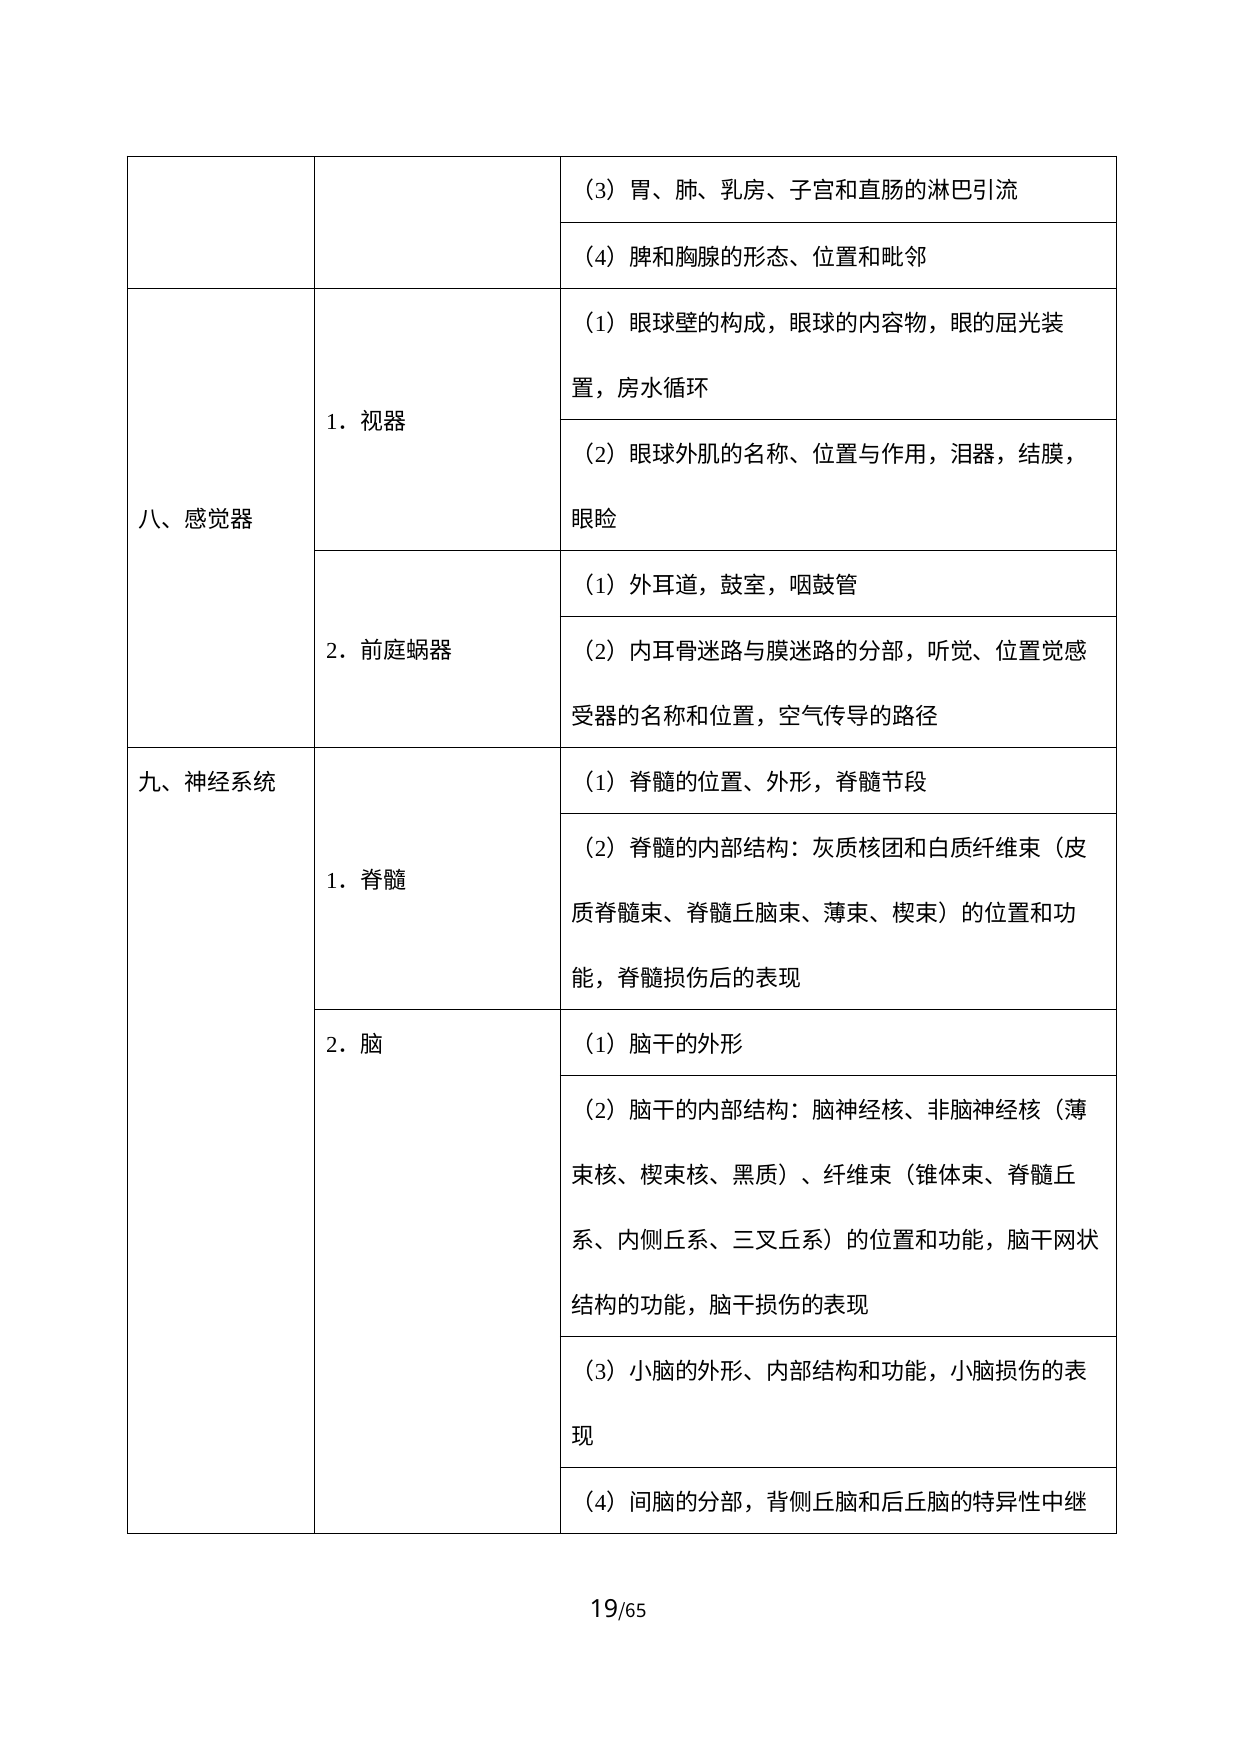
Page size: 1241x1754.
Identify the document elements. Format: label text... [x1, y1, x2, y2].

table_cell 1．脊髓 [315, 748, 560, 1009]
table_cell （1）脊髓的位置、外形，脊髓节段 [561, 748, 1116, 813]
table_cell （2）脊髓的内部结构：灰质核团和白质纤维束（皮质脊髓束、脊髓丘脑束、薄束、楔束）的位置和功能，脊髓损伤后的表现 [561, 814, 1116, 1009]
table_cell （2）内耳骨迷路与膜迷路的分部，听觉、位置觉感受器的名称和位置，空气传导的路径 [561, 617, 1116, 747]
table_cell （2）眼球外肌的名称、位置与作用，泪器，结膜，眼睑 [561, 420, 1116, 550]
table_cell （3）胃、肺、乳房、子宫和直肠的淋巴引流 [561, 157, 1116, 222]
table_cell 1．视器 [315, 289, 560, 550]
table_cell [561, 1468, 1116, 1533]
table_cell （1）脑干的外形 [561, 1010, 1116, 1075]
table_cell 八、感觉器 [128, 289, 314, 747]
table_cell （4）脾和胸腺的形态、位置和毗邻 [561, 223, 1116, 288]
table_cell 2．脑 [315, 1010, 560, 1533]
table_cell （3）小脑的外形、内部结构和功能，小脑损伤的表现 [561, 1337, 1116, 1467]
table_cell （1）外耳道，鼓室，咽鼓管 [561, 551, 1116, 616]
table_cell 九、神经系统 [128, 748, 314, 1533]
table_cell （2）脑干的内部结构：脑神经核、非脑神经核（薄束核、楔束核、黑质）、纤维束（锥体束、脊髓丘系、内侧丘系、三叉丘系）的位置和功能，脑干网状结构的功能，脑干损伤的表现 [561, 1076, 1116, 1336]
table_cell （1）眼球壁的构成，眼球的内容物，眼的屈光装置，房水循环 [561, 289, 1116, 419]
table_cell 2．前庭蜗器 [315, 551, 560, 747]
